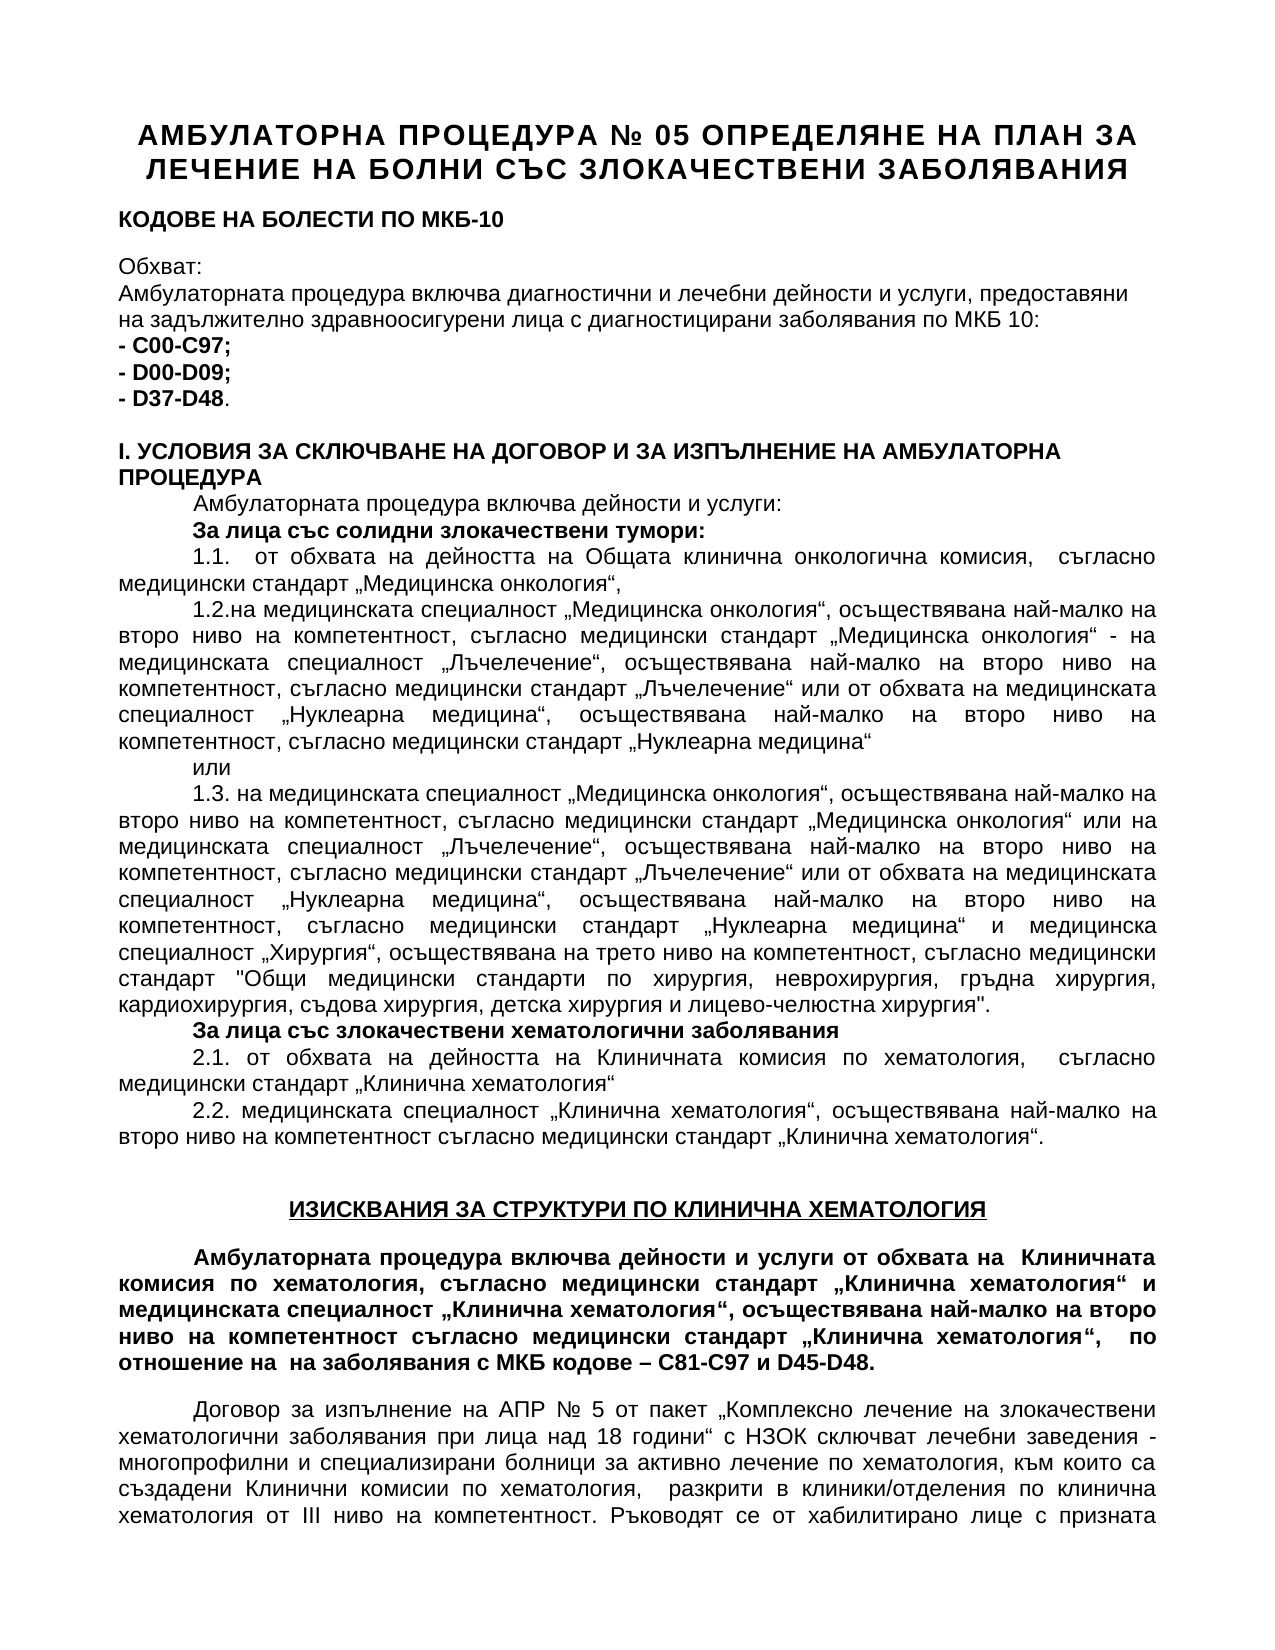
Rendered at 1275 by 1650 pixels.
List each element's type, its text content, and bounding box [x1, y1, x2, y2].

text Обхват: [118, 253, 1157, 279]
text 2.2. медицинската специалност „Клинична хематология“, осъществявана най-малко на второ ниво на компетентност съгласно медицински стандарт „Клинична хематология“. [118, 1097, 1157, 1149]
text КОДОВЕ НА БОЛЕСТИ ПО МКБ-10 [118, 206, 1157, 232]
text Амбулаторната процедура включва дейности и услуги: [118, 490, 1157, 517]
text ИЗИСКВАНИЯ ЗА СТРУКТУРИ ПО КЛИНИЧНА ХЕМАТОЛОГИЯ [118, 1196, 1157, 1223]
text Амбулаторната процедура включва дейности и услуги от обхвата на Клиничната комисия по хематология, съгласно медицински стандарт „Клинична хематология“ и медицинската специалност „Клинична хематология“, осъществявана най-малко на второ ниво на компетентност съгласно медицински стандарт „Клинична хематология“, по отношение на на заболявания с МКБ кодове – C81-C97 и D45-D48. [118, 1244, 1157, 1375]
text Амбулаторната процедура включва диагностични и лечебни дейности и услуги, предоставяни на задължително здравноосигурени лица с диагностицирани заболявания по МКБ 10: [118, 279, 1157, 332]
text 2.1. от обхвата на дейността на Клиничната комисия по хематология, съгласно медицински стандарт „Клинична хематология“ [118, 1044, 1157, 1097]
text 1.2.на медицинската специалност „Медицинска онкология“, осъществявана най-малко на второ ниво на компетентност, съгласно медицински стандарт „Медицинска онкология“ - на медицинската специалност „Лъчелечение“, осъществявана най-малко на второ ниво на компетентност, съгласно медицински стандарт „Лъчелечение“ или от обхвата на медицинската специалност „Нуклеарна медицина“, осъществявана най-малко на второ ниво на компетентност, съгласно медицински стандарт „Нуклеарна медицина“ [118, 596, 1157, 754]
text - C00-C97; [118, 332, 1157, 359]
text АМБУЛАТОРНА ПРОЦЕДУРА № 05 ОПРЕДЕЛЯНЕ НА ПЛАН ЗА ЛЕЧЕНИЕ НА БОЛНИ СЪС ЗЛОКАЧЕСТВЕНИ ЗАБОЛЯВАНИЯ [118, 118, 1157, 185]
text За лица със солидни злокачествени тумори: [118, 517, 1157, 543]
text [118, 1396, 1157, 1528]
text За лица със злокачествени хематологични заболявания [118, 1017, 1157, 1044]
text І. УСЛОВИЯ ЗА СКЛЮЧВАНЕ НА ДОГОВОР И ЗА ИЗПЪЛНЕНИЕ НА АМБУЛАТОРНА ПРОЦЕДУРА [118, 438, 1157, 490]
text - D37-D48. [118, 385, 1157, 411]
text - D00-D09; [118, 359, 1157, 385]
text или [118, 754, 1157, 780]
text 1.3. на медицинската специалност „Медицинска онкология“, осъществявана най-малко на второ ниво на компетентност, съгласно медицински стандарт „Медицинска онкология“ или на медицинската специалност „Лъчелечение“, осъществявана най-малко на второ ниво на компетентност, съгласно медицински стандарт „Лъчелечение“ или от обхвата на медицинската специалност „Нуклеарна медицина“, осъществявана най-малко на второ ниво на компетентност, съгласно медицински стандарт „Нуклеарна медицина“ и медицинска специалност „Хирургия“, осъществявана на трето ниво на компетентност, съгласно медицински стандарт "Общи медицински стандарти по хирургия, неврохирургия, гръдна хирургия, кардиохирургия, съдова хирургия, детска хирургия и лицево-челюстна хирургия". [118, 780, 1157, 1017]
text 1.1. от обхвата на дейността на Общата клинична онкологична комисия, съгласно медицински стандарт „Медицинска онкология“, [118, 543, 1157, 596]
